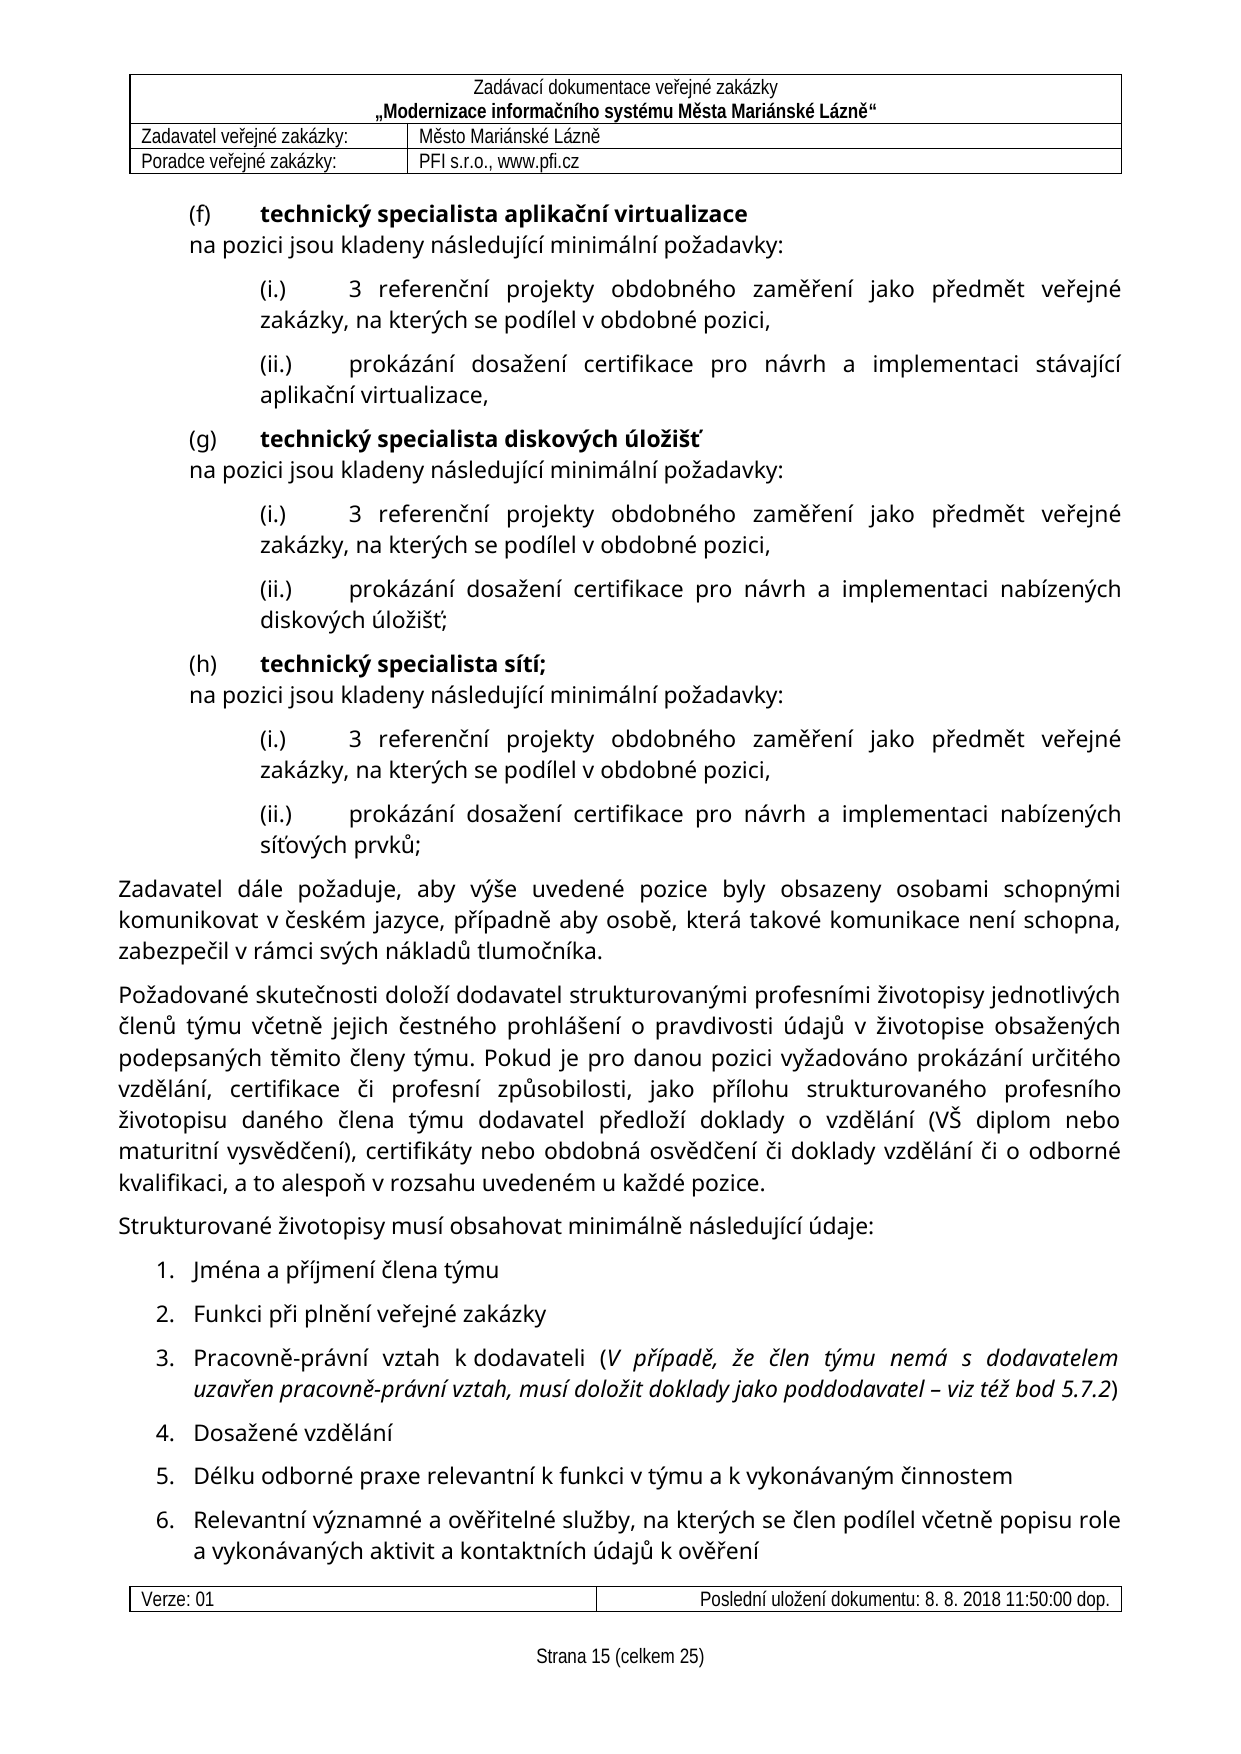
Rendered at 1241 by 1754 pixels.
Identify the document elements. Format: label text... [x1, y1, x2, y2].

list Relevantní významné a ověřitelné služby, na kterých se člen podílel včetně popisu role a vykonávaných aktivit a kontaktních údajů k ověření [156, 1504, 1122, 1567]
text Zadavatel dále požaduje, aby výše uvedené pozice byly obsazeny osobami schopnými komunikovat v českém jazyce, případně aby osobě, která takové komunikace není schopna, zabezpečil v rámci svých nákladů tlumočníka. [118, 873, 1122, 967]
text technický specialista sítí; na pozici jsou kladeny následující minimální požadavky: [189, 648, 1122, 710]
text Strukturované životopisy musí obsahovat minimálně následující údaje: [118, 1210, 1122, 1242]
text technický specialista diskových úložišť na pozici jsou kladeny následující minimální požadavky: [189, 423, 1122, 485]
list Pracovně-právní vztah k dodavateli (V případě, že člen týmu nemá s dodavatelem uzavřen pracovně-právní vztah, musí doložit doklady jako poddodavatel – viz též bod 5.7.2) [156, 1342, 1122, 1404]
text Požadované skutečnosti doloží dodavatel strukturovanými profesními životopisy jednotlivých členů týmu včetně jejich čestného prohlášení o pravdivosti údajů v životopise obsažených podepsaných těmito členy týmu. Pokud je pro danou pozici vyžadováno prokázání určitého vzdělání, certifikace či profesní způsobilosti, jako přílohu strukturovaného profesního životopisu daného člena týmu dodavatel předloží doklady o vzdělání (VŠ diplom nebo maturitní vysvědčení), certifikáty nebo obdobná osvědčení či doklady vzdělání či o odborné kvalifikaci, a to alespoň v rozsahu uvedeném u každé pozice. [118, 979, 1122, 1198]
text prokázání dosažení certifikace pro návrh a implementaci stávající aplikační virtualizace, [260, 348, 1122, 410]
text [260, 273, 1122, 335]
list Délku odborné praxe relevantní k funkci v týmu a k vykonávaným činnostem [156, 1460, 1122, 1492]
text prokázání dosažení certifikace pro návrh a implementaci nabízených síťových prvků; [260, 798, 1122, 860]
list Dosažené vzdělání [156, 1417, 1122, 1448]
text 3 referenční projekty obdobného zaměření jako předmět veřejné zakázky, na kterých se podílel v obdobné pozici, [260, 723, 1122, 785]
list Jména a příjmení člena týmu [156, 1254, 1122, 1285]
text technický specialista aplikační virtualizace na pozici jsou kladeny následující minimální požadavky: [189, 198, 1122, 260]
list Funkci při plnění veřejné zakázky [156, 1298, 1122, 1329]
text prokázání dosažení certifikace pro návrh a implementaci nabízených diskových úložišť; [260, 573, 1122, 635]
text 3 referenční projekty obdobného zaměření jako předmět veřejné zakázky, na kterých se podílel v obdobné pozici, [260, 498, 1122, 560]
